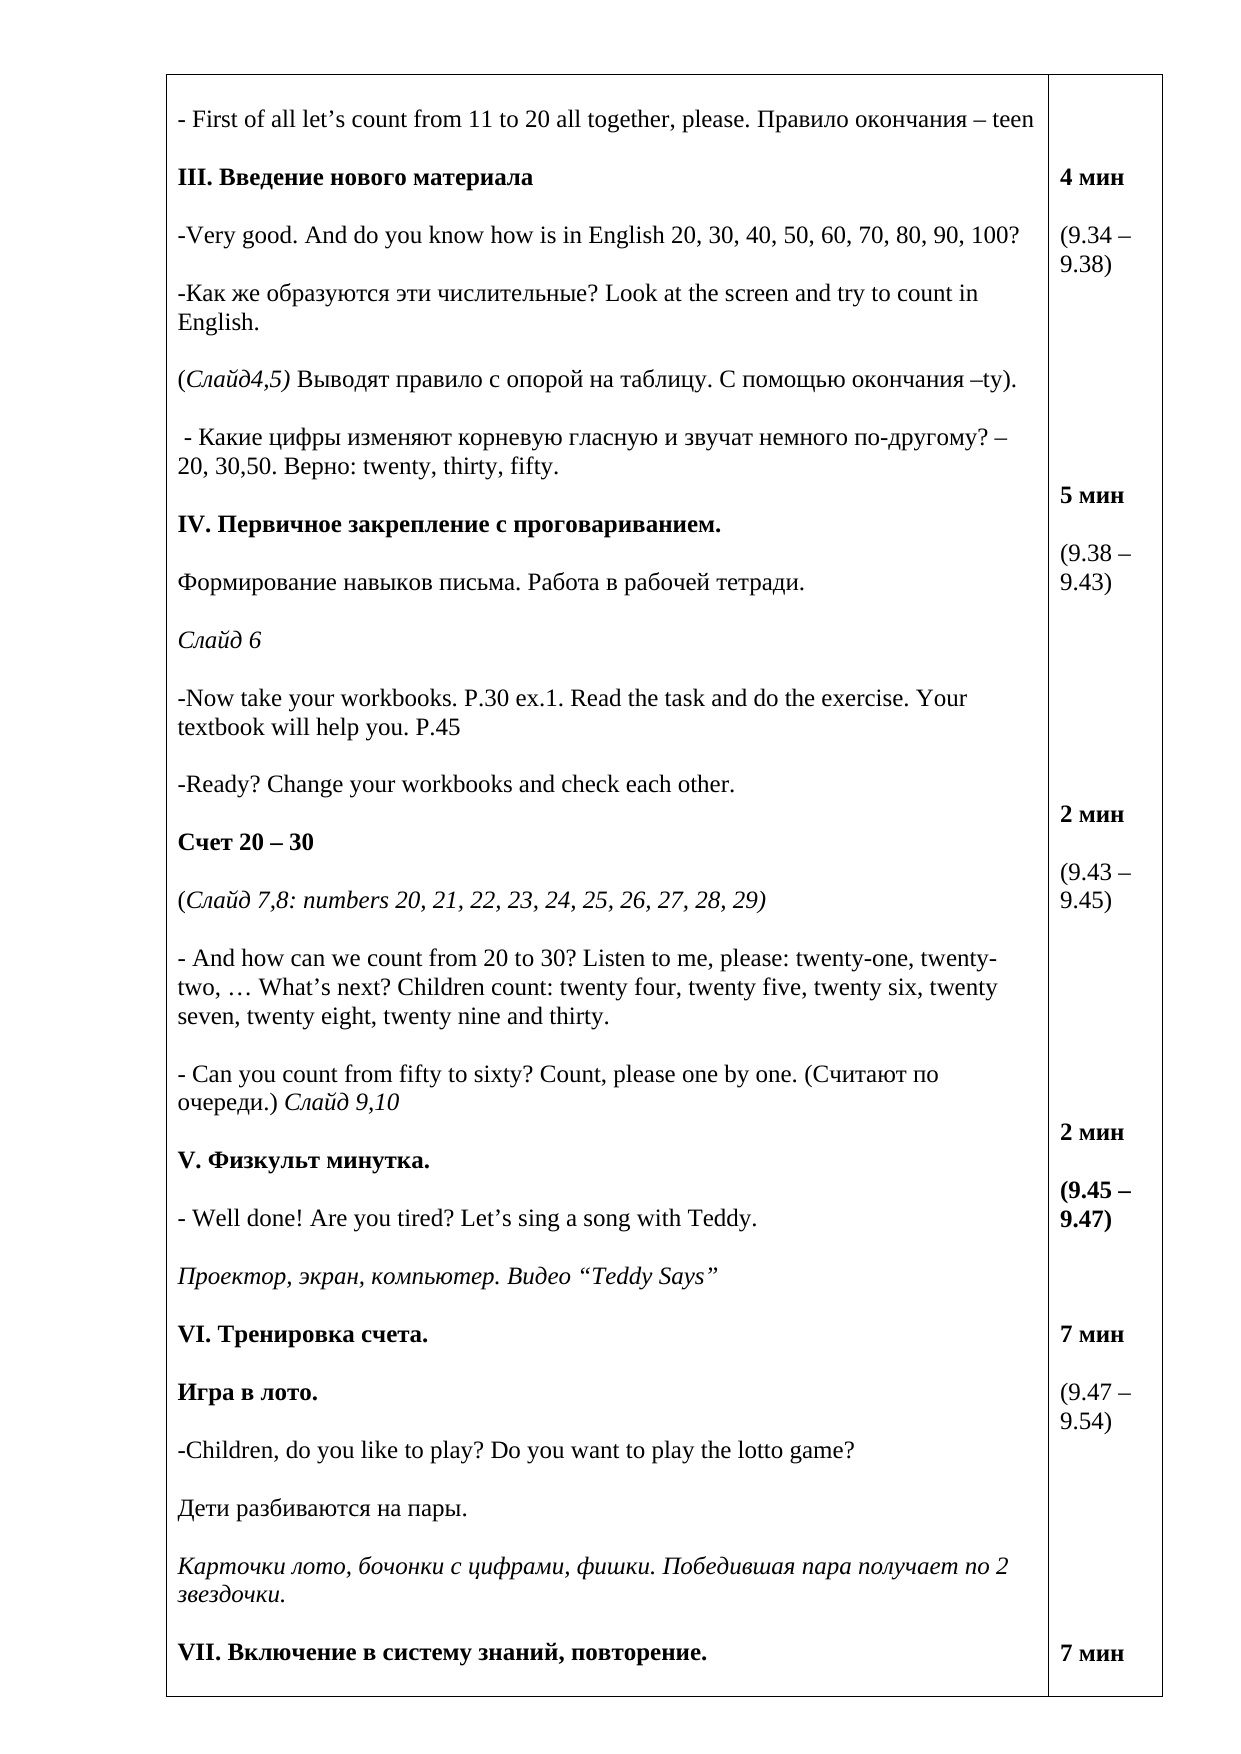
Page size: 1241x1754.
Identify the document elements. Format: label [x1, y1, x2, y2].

table_cell [167, 75, 1048, 1696]
table_cell [1049, 75, 1162, 1696]
